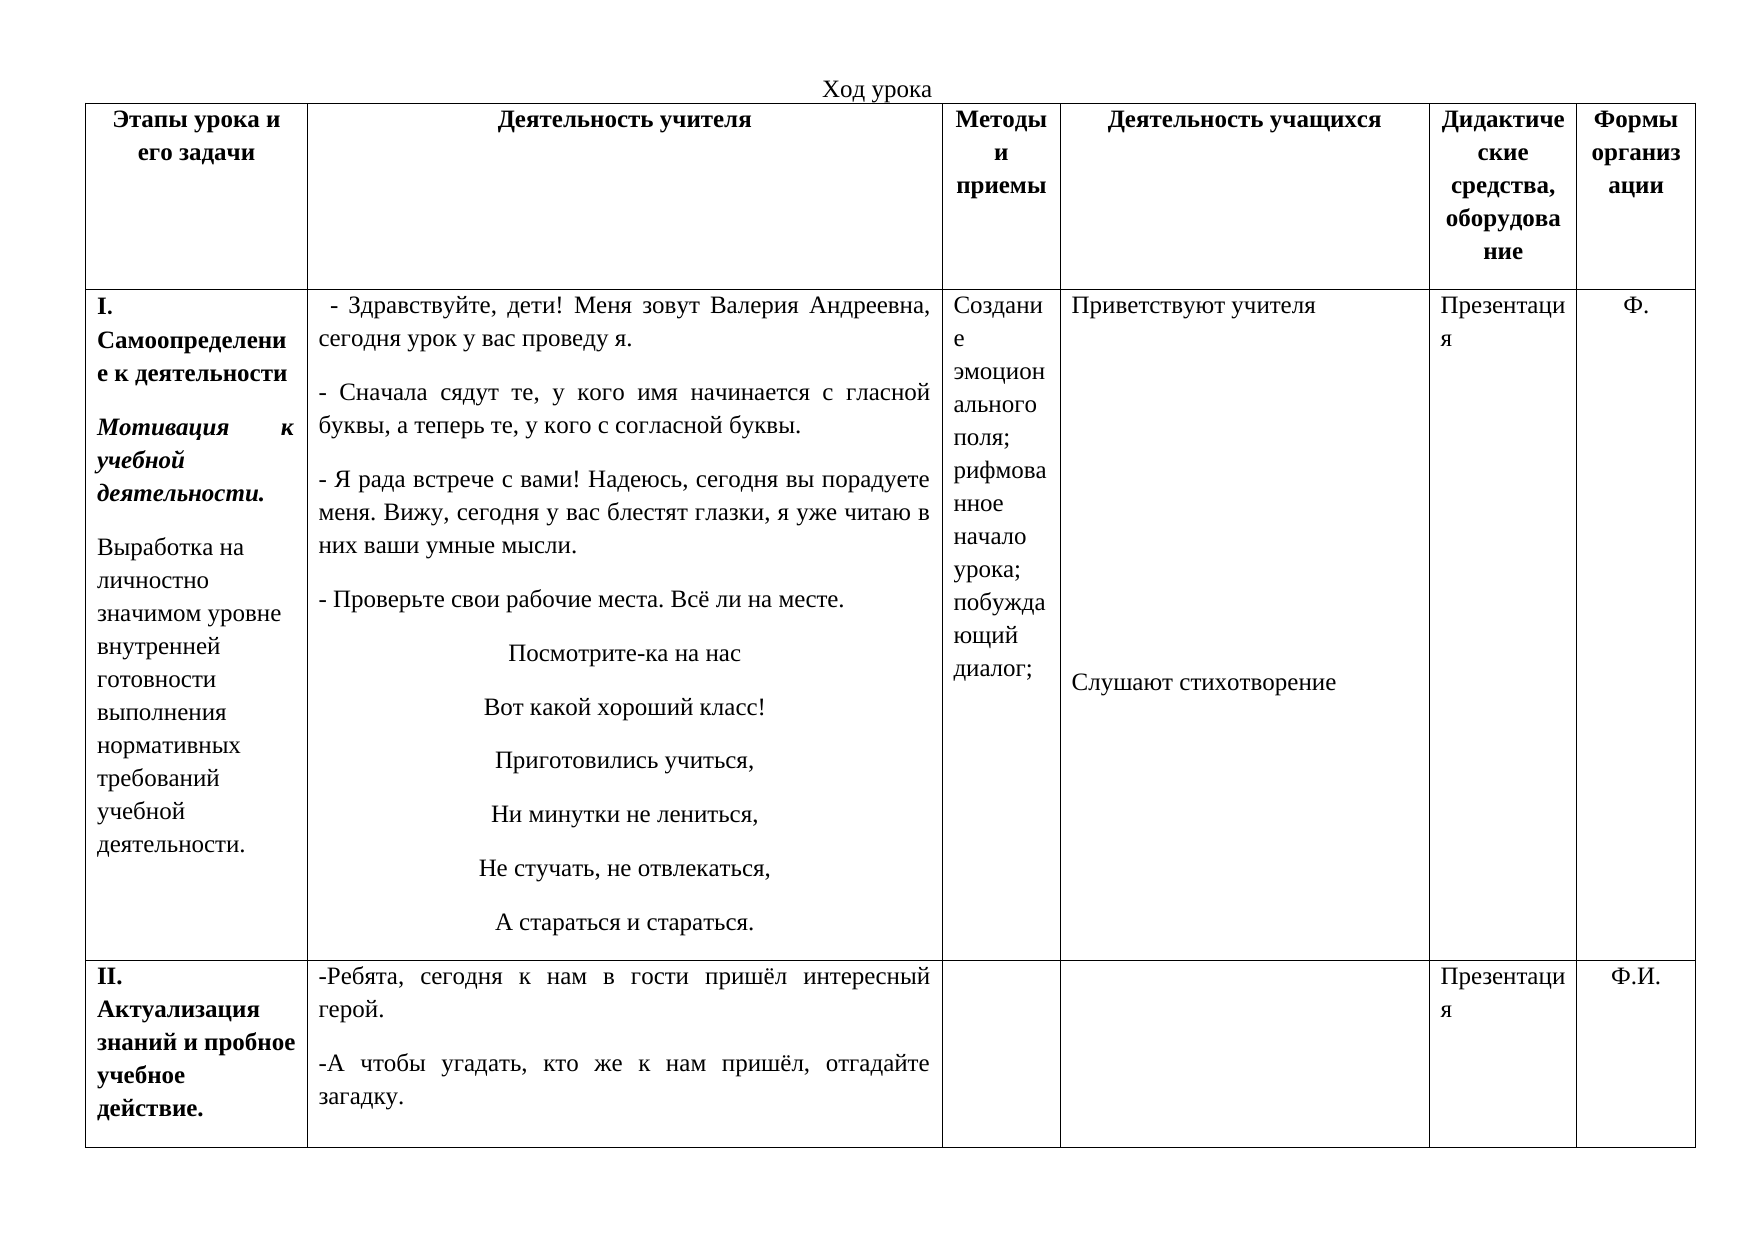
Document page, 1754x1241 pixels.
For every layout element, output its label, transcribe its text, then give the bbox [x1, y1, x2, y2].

table_cell I. Самоопределение к деятельности Мотивация к учебной деятельности. Выработка на личностно значимом уровне внутренней готовности выполнения нормативных требований учебной деятельности. [86, 290, 307, 960]
table_cell Ф.И. [1577, 961, 1695, 1147]
table_header Дидактические средства, оборудование [1430, 104, 1576, 289]
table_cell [86, 961, 307, 1147]
table_cell - Здравствуйте, дети! Меня зовут Валерия Андреевна, сегодня урок у вас проведу я. - Сначала сядут те, у кого имя начинается с гласной буквы, а теперь те, у кого с согласной буквы. - Я рада встрече с вами! Надеюсь, сегодня вы порадуете меня. Вижу, сегодня у вас блестят глазки, я уже читаю в них ваши умные мысли. - Проверьте свои рабочие места. Всё ли на месте. Посмотрите-ка на нас Вот какой хороший класс! Приготовились учиться, Ни минутки не лениться, Не стучать, не отвлекаться, А стараться и стараться. [308, 290, 942, 960]
table_header Деятельность учащихся [1061, 104, 1429, 289]
table_header Методы и приемы [943, 104, 1060, 289]
table_cell Приветствуют учителя Слушают стихотворение [1061, 290, 1429, 960]
table_header Деятельность учителя [308, 104, 942, 289]
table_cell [943, 961, 1060, 1147]
table_cell Создание эмоционального поля; рифмованное начало урока; побуждающий диалог; [943, 290, 1060, 960]
table_cell Презентация [1430, 290, 1576, 960]
table_header Формы организации [1577, 104, 1695, 289]
table_cell Презентация [1430, 961, 1576, 1147]
table_header Этапы урока и его задачи [86, 104, 307, 289]
table_cell [1061, 961, 1429, 1147]
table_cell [308, 961, 942, 1147]
text Ход урока [118, 74, 1636, 103]
table_cell Ф. [1577, 290, 1695, 960]
